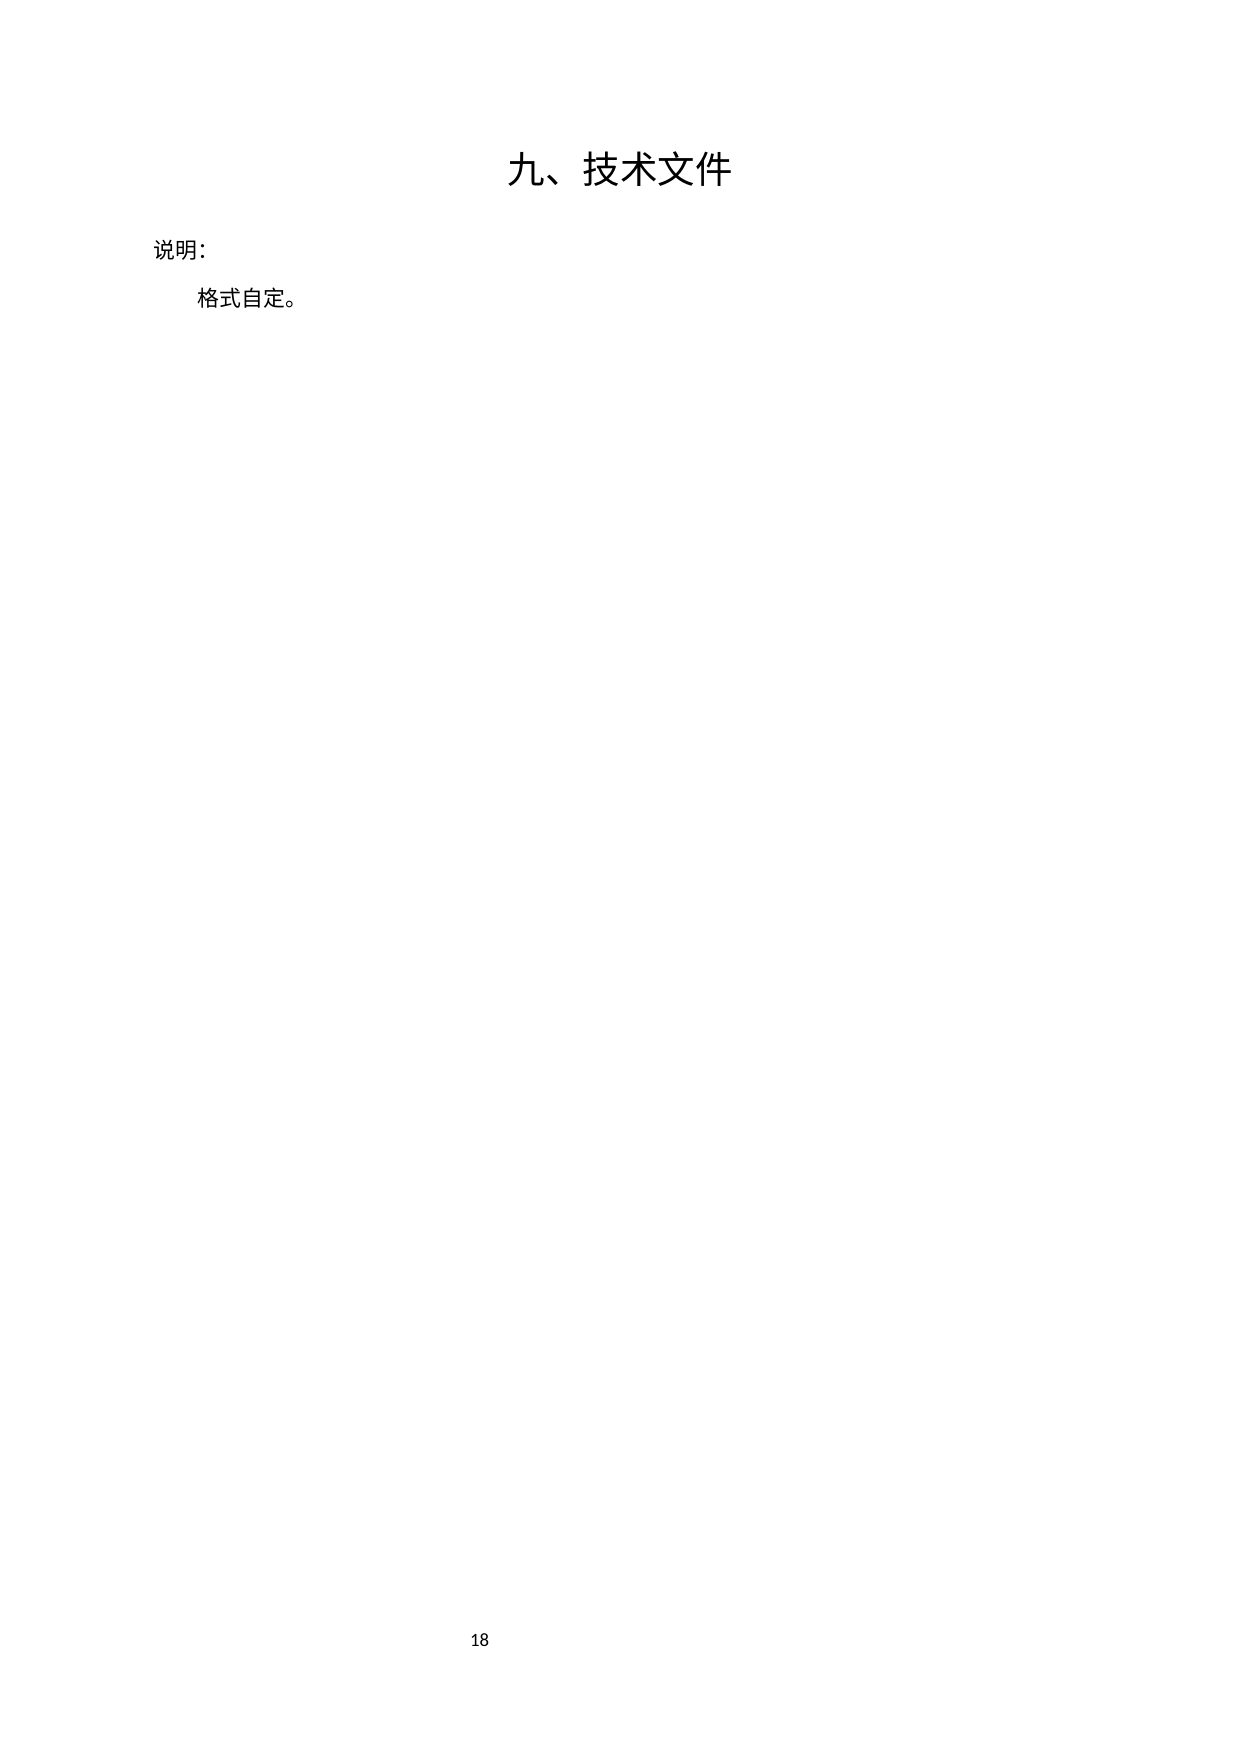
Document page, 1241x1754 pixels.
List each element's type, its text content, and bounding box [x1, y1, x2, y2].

text 说明： [153, 233, 1087, 265]
text 格式自定。 [153, 281, 1087, 312]
text 九、技术文件 [153, 150, 1087, 192]
